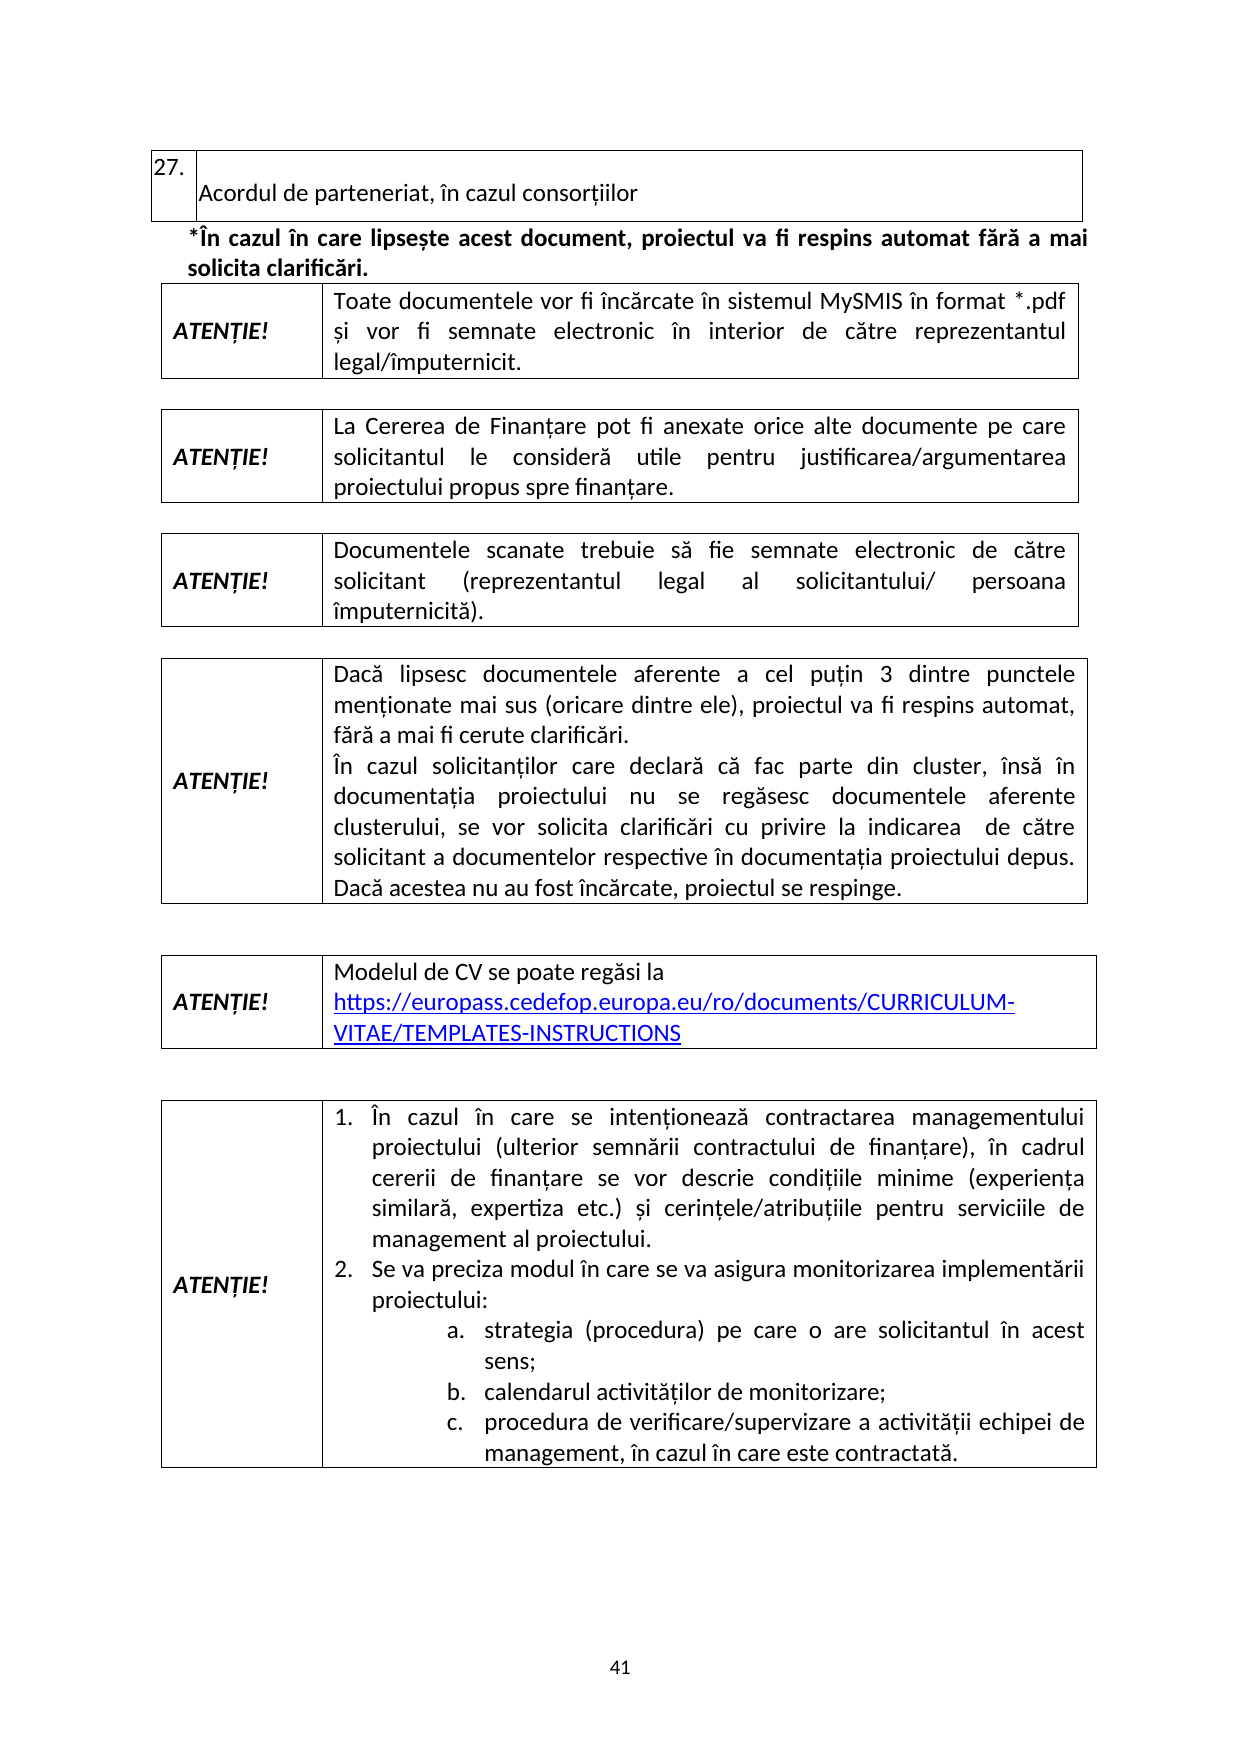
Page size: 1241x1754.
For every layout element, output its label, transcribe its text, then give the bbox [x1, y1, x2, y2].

table_header ATENȚIE! [162, 534, 322, 626]
table_header În cazul în care se intenționează contractarea managementului proiectului (ulterior semnării contractului de finanțare), în cadrul cererii de finanțare se vor descrie condițiile minime (experiența similară, expertiza etc.) și cerințele/atribuțiile pentru serviciile de management al proiectului. Se va preciza modul în care se va asigura monitorizarea implementării proiectului: strategia (procedura) pe care o are solicitantul în acest sens; calendarul activităților de monitorizare; procedura de verificare/supervizare a activității echipei de management, în cazul în care este contractată. [323, 1101, 1096, 1467]
table_header ATENȚIE! [162, 410, 322, 502]
table_header Documentele scanate trebuie să fie semnate electronic de către solicitant (reprezentantul legal al solicitantului/ persoana împuternicită). [323, 534, 1078, 626]
table_header ATENȚIE! [162, 659, 322, 903]
table_cell Acordul de parteneriat, în cazul consorțiilor [197, 151, 1082, 221]
list *În cazul în care lipsește acest document, proiectul va fi respins automat fără a mai solicita clarificări. [187, 222, 1090, 283]
table_header Modelul de CV se poate regăsi la https://europass.cedefop.europa.eu/ro/documents/CURRICULUM-VITAE/TEMPLATES-INSTRUCTIONS [323, 956, 1096, 1048]
table_header ATENȚIE! [162, 956, 322, 1048]
table_header ATENȚIE! [162, 1101, 322, 1467]
table_header Toate documentele vor fi încărcate în sistemul MySMIS în format *.pdf și vor fi semnate electronic în interior de către reprezentantul legal/împuternicit. [323, 284, 1078, 377]
table_cell [152, 151, 196, 221]
table_header La Cererea de Finanțare pot fi anexate orice alte documente pe care solicitantul le consideră utile pentru justificarea/argumentarea proiectului propus spre finanțare. [323, 410, 1078, 502]
table_header ATENȚIE! [162, 284, 322, 377]
table_header Dacă lipsesc documentele aferente a cel puțin 3 dintre punctele menționate mai sus (oricare dintre ele), proiectul va fi respins automat, fără a mai fi cerute clarificări. În cazul solicitanților care declară că fac parte din cluster, însă în documentația proiectului nu se regăsesc documentele aferente clusterului, se vor solicita clarificări cu privire la indicarea de către solicitant a documentelor respective în documentația proiectului depus. Dacă acestea nu au fost încărcate, proiectul se respinge. [323, 659, 1087, 903]
